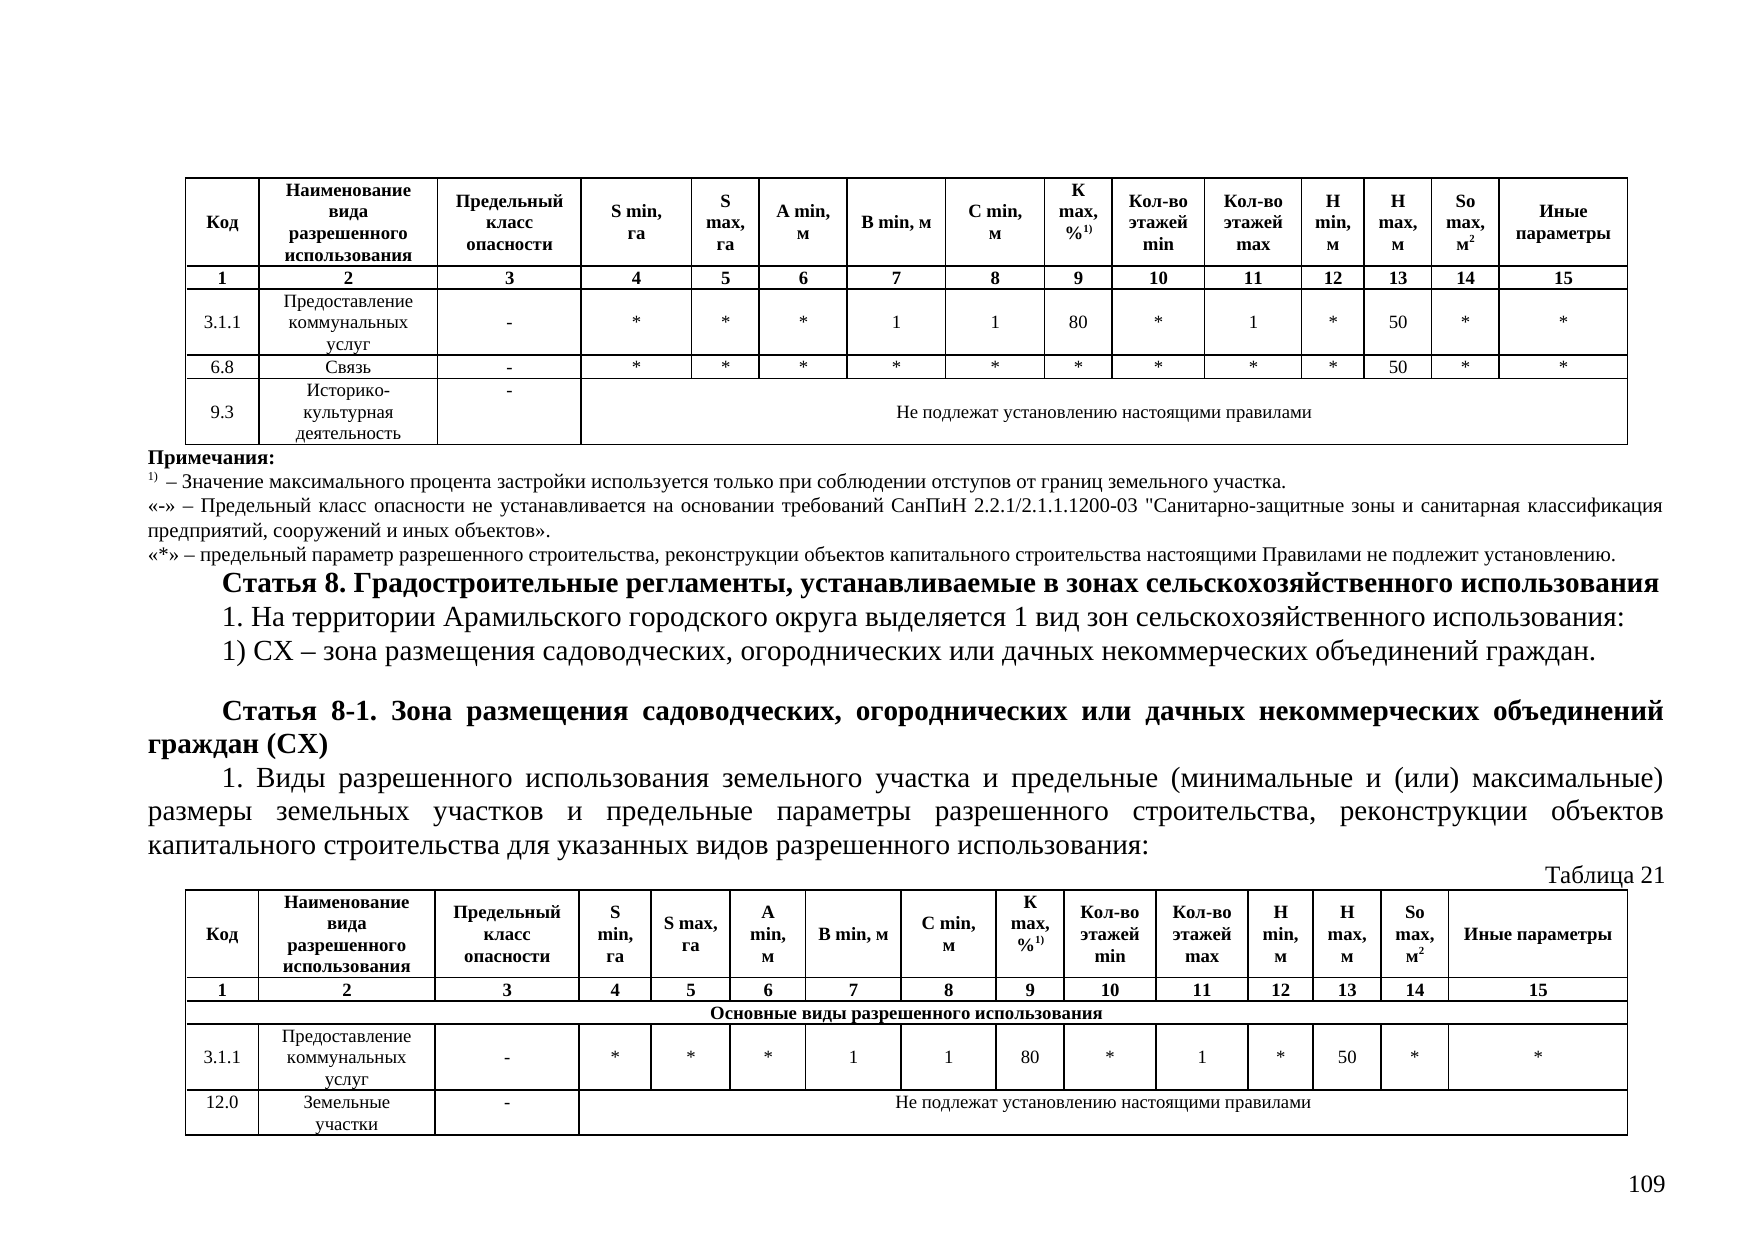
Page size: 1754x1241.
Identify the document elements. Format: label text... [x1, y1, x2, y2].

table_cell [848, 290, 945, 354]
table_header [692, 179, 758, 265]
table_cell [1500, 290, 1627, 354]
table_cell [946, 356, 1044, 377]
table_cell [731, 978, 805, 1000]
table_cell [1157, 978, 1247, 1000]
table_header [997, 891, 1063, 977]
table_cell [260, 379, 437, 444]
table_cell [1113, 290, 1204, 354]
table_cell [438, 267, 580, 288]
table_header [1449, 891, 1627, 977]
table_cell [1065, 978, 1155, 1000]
text «-» – Предельный класс опасности не устанавливается на основании требований СанПиН 2.2.1/2.1.1.1200-03 "Санитарно-защитные зоны и санитарная классификация предприятий, сооружений и иных объектов». [148, 493, 1665, 542]
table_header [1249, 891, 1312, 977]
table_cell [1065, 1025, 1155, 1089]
text Таблица 21 [148, 860, 1665, 889]
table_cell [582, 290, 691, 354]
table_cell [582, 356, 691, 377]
text 1. Виды разрешенного использования земельного участка и предельные (минимальные и (или) максимальные) размеры земельных участков и предельные параметры разрешенного строительства, реконструкции объектов капитального строительства для указанных видов разрешенного использования: [148, 760, 1665, 860]
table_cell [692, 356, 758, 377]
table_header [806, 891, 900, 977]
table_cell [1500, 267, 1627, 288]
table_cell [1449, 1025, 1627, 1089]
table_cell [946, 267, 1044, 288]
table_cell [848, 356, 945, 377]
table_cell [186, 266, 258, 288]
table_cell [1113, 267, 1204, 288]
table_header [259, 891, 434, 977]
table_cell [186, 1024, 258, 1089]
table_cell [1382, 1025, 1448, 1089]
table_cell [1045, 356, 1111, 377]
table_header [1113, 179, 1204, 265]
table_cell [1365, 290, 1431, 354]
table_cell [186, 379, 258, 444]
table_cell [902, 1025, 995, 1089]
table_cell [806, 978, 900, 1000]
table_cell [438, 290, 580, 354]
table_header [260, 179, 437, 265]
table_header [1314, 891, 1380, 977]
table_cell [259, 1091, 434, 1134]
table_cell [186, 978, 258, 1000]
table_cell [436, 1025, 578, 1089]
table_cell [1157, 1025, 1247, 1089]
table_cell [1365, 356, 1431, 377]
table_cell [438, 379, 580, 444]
text 1) СХ – зона размещения садоводческих, огороднических или дачных некоммерческих объединений граждан. [148, 633, 1665, 666]
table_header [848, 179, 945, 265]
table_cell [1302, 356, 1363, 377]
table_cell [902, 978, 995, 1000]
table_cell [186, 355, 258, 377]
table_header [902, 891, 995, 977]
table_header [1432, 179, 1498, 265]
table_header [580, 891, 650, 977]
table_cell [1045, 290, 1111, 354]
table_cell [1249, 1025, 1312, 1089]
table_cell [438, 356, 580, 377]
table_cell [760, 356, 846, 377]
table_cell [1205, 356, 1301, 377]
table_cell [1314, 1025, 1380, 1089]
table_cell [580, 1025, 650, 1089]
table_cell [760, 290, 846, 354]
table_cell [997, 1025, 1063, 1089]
text 1) – Значение максимального процента застройки используется только при соблюдении отступов от границ земельного участка. [148, 469, 1665, 493]
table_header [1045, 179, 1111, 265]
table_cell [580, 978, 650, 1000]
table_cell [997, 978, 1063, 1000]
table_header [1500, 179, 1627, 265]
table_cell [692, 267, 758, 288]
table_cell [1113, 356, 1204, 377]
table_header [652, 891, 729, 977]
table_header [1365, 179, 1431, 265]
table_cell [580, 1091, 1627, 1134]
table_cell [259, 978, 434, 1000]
text «*» – предельный параметр разрешенного строительства, реконструкции объектов капитального строительства настоящими Правилами не подлежит установлению. [148, 542, 1665, 566]
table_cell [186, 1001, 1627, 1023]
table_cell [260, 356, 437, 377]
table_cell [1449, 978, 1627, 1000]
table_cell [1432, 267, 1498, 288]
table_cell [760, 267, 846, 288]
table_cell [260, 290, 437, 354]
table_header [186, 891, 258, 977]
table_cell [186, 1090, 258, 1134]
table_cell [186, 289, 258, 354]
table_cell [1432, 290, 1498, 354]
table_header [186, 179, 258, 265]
subtitle Статья 8. Градостроительные регламенты, устанавливаемые в зонах сельскохозяйственного использования [148, 566, 1665, 599]
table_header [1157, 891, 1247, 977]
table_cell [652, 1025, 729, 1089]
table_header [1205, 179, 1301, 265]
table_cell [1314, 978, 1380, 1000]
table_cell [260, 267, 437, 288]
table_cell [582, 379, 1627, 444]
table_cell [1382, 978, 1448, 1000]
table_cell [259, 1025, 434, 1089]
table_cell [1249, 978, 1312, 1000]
text 1. На территории Арамильского городского округа выделяется 1 вид зон сельскохозяйственного использования: [148, 599, 1665, 633]
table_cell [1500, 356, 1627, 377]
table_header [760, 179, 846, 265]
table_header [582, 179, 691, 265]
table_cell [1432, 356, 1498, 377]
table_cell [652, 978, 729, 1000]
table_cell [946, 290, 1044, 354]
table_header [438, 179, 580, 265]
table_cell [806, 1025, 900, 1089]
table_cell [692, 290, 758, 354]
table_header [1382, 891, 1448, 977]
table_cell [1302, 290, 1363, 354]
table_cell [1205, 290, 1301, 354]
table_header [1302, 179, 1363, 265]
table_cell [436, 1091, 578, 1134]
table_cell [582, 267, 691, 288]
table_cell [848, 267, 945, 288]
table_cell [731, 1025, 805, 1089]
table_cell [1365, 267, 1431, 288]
subtitle Статья 8-1. Зона размещения садоводческих, огороднических или дачных некоммерческих объединений граждан (СХ) [148, 693, 1665, 760]
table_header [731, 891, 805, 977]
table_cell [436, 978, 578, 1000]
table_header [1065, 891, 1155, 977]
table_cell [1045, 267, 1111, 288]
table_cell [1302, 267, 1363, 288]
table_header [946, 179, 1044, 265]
text Примечания: [148, 445, 1665, 469]
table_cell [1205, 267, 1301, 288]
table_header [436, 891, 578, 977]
